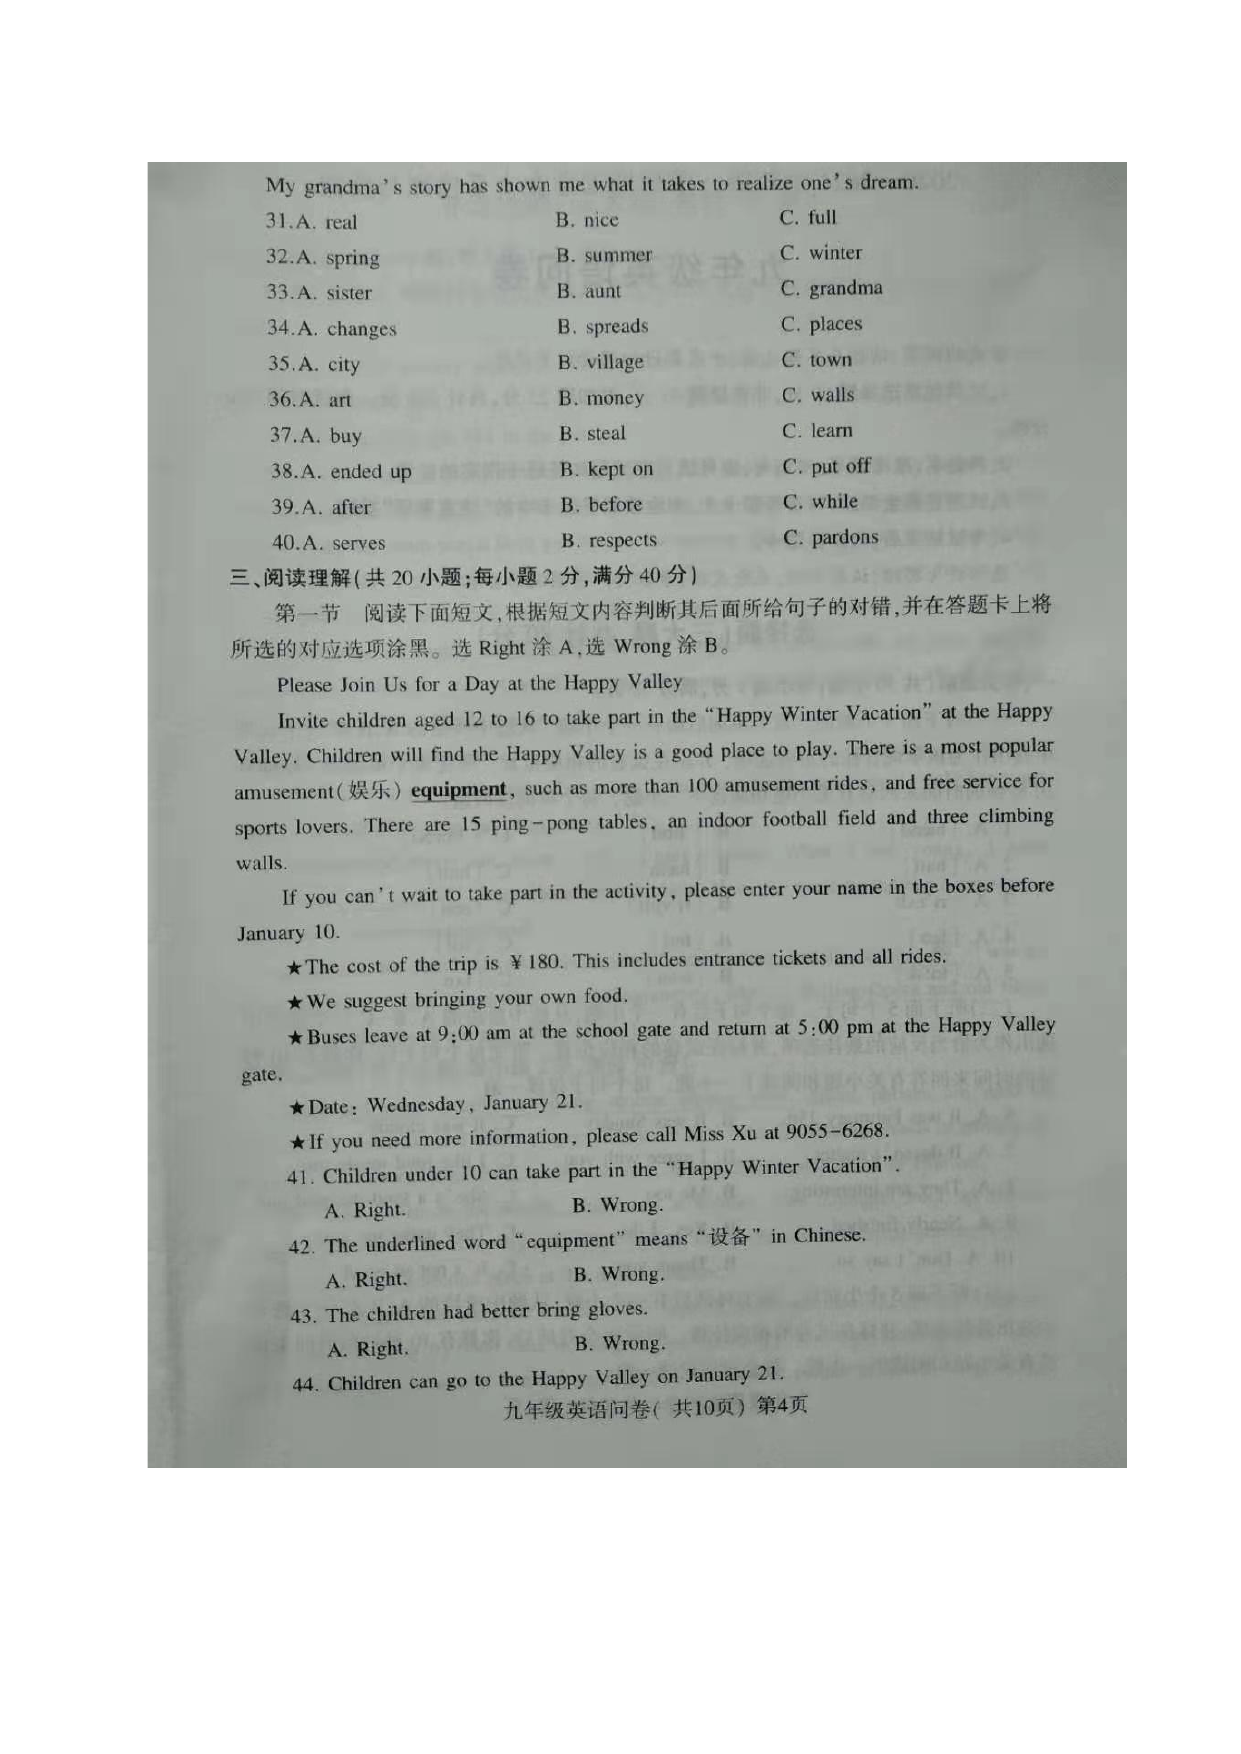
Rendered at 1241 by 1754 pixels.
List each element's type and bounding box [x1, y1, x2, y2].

picture [147, 162, 1127, 1468]
